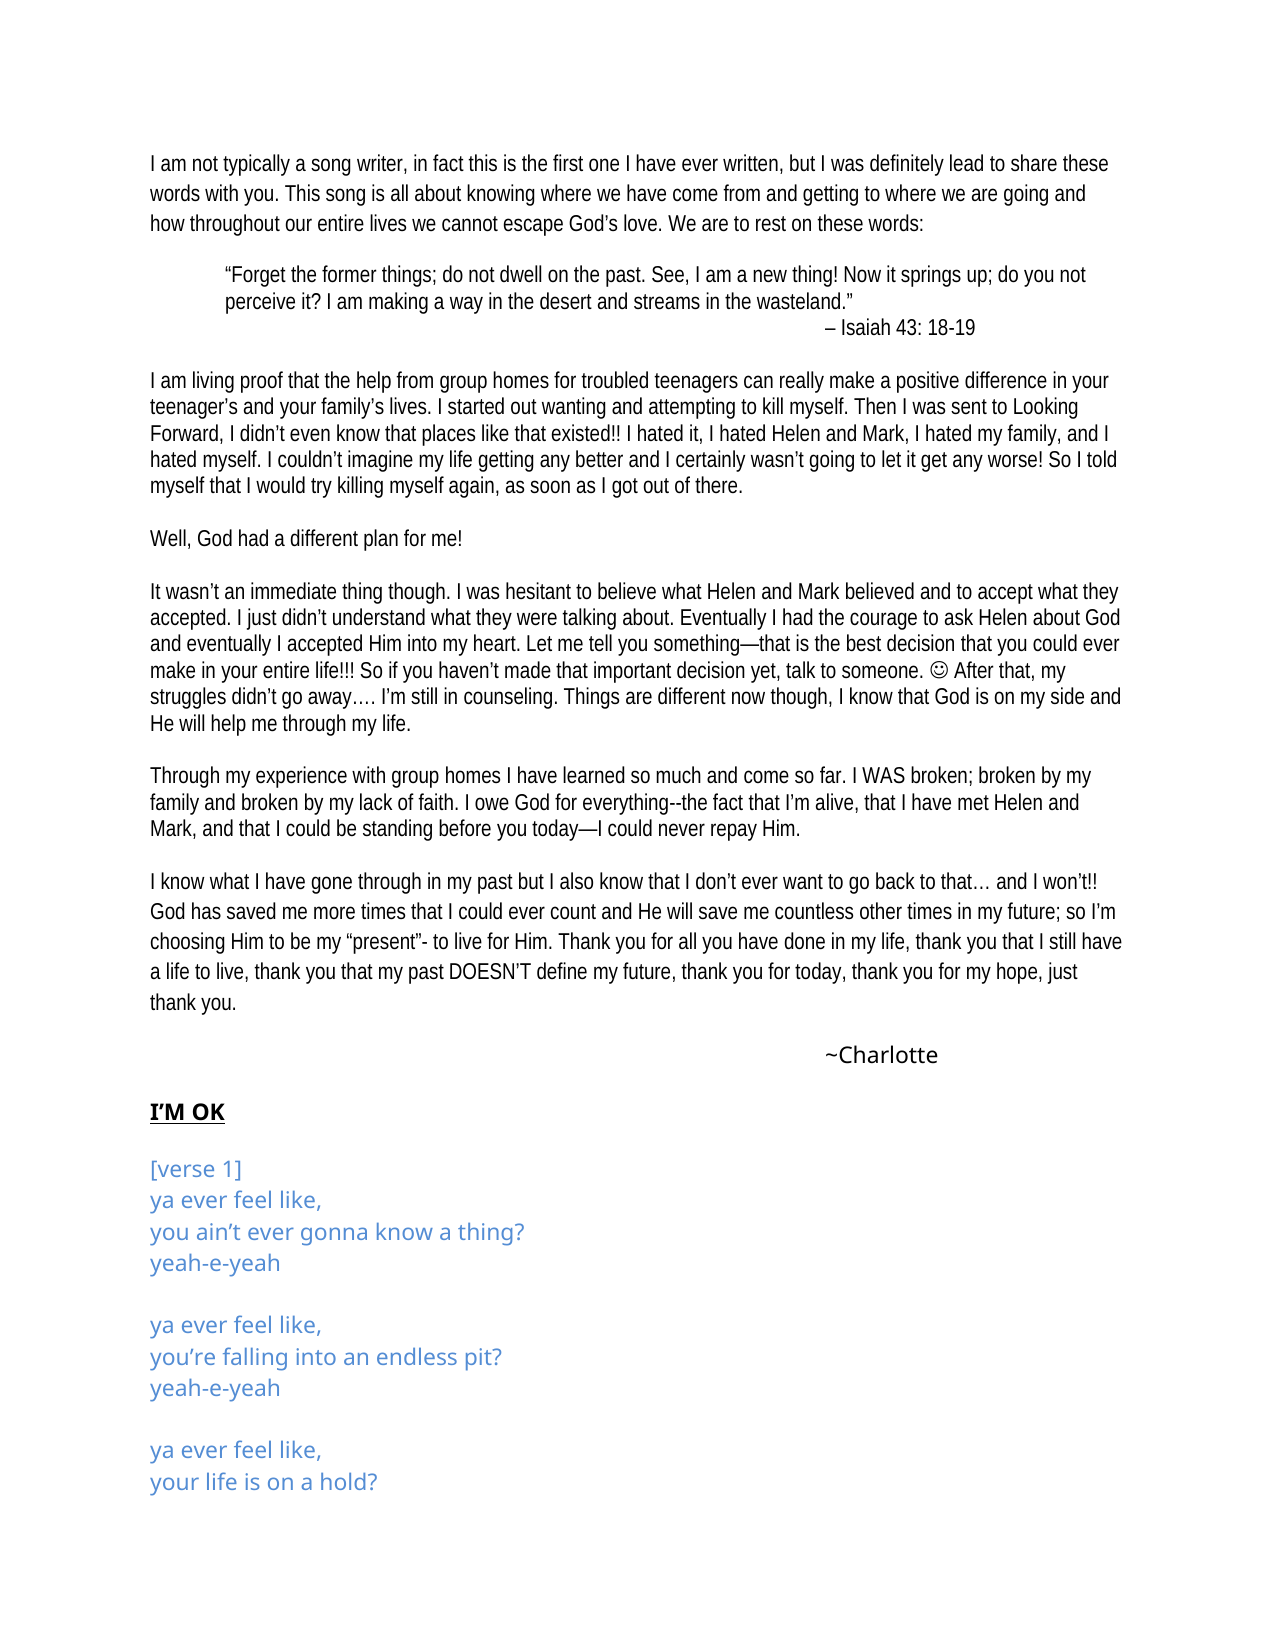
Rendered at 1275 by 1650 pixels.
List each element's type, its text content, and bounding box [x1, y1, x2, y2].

text – Isaiah 43: 18-19 [750, 314, 1125, 341]
text you ain’t ever gonna know a thing? [150, 1216, 1125, 1247]
text yeah-e-yeah [150, 1372, 1125, 1403]
text “Forget the former things; do not dwell on the past. See, I am a new thing! Now it springs up; do you not perceive it? I am making a way in the desert and streams in the wasteland.” [225, 261, 1125, 314]
text ~Charlotte [150, 1039, 1125, 1071]
text I am not typically a song writer, in fact this is the first one I have ever written, but I was definitely lead to share these words with you. This song is all about knowing where we have come from and getting to where we are going and how throughout our entire lives we cannot escape God’s love. We are to rest on these words: [150, 150, 1125, 237]
text [verse 1] [150, 1153, 1125, 1184]
text your life is on a hold? [150, 1466, 1125, 1497]
text I know what I have gone through in my past but I also know that I don’t ever want to go back to that… and I won’t!! God has saved me more times that I could ever count and He will save me countless other times in my future; so I’m choosing Him to be my “present”- to live for Him. Thank you for all you have done in my life, thank you that I still have a life to live, thank you that my past DOESN’T define my future, thank you for today, thank you for my hope, just thank you. [150, 868, 1125, 1015]
text ya ever feel like, [150, 1434, 1125, 1466]
text you’re falling into an endless pit? [150, 1341, 1125, 1372]
text I’M OK [150, 1096, 1125, 1127]
text I am living proof that the help from group homes for troubled teenagers can really make a positive difference in your teenager’s and your family’s lives. I started out wanting and attempting to kill myself. Then I was sent to Looking Forward, I didn’t even know that places like that existed!! I hated it, I hated Helen and Mark, I hated my family, and I hated myself. I couldn’t imagine my life getting any better and I certainly wasn’t going to let it get any worse! So I told myself that I would try killing myself again, as soon as I got out of there. [150, 367, 1125, 499]
text yeah-e-yeah [150, 1247, 1125, 1278]
text ya ever feel like, [150, 1184, 1125, 1216]
text ya ever feel like, [150, 1309, 1125, 1341]
text Well, God had a different plan for me! [150, 525, 1125, 551]
text Through my experience with group homes I have learned so much and come so far. I WAS broken; broken by my family and broken by my lack of faith. I owe God for everything--the fact that I’m alive, that I have met Helen and Mark, and that I could be standing before you today—I could never repay Him. [150, 762, 1125, 841]
text It wasn’t an immediate thing though. I was hesitant to believe what Helen and Mark believed and to accept what they accepted. I just didn’t understand what they were talking about. Eventually I had the courage to ask Helen about God and eventually I accepted Him into my heart. Let me tell you something—that is the best decision that you could ever make in your entire life!!! So if you haven’t made that important decision yet, talk to someone. After that, my struggles didn’t go away…. I’m still in counseling. Things are different now though, I know that God is on my side and He will help me through my life. [150, 578, 1125, 736]
